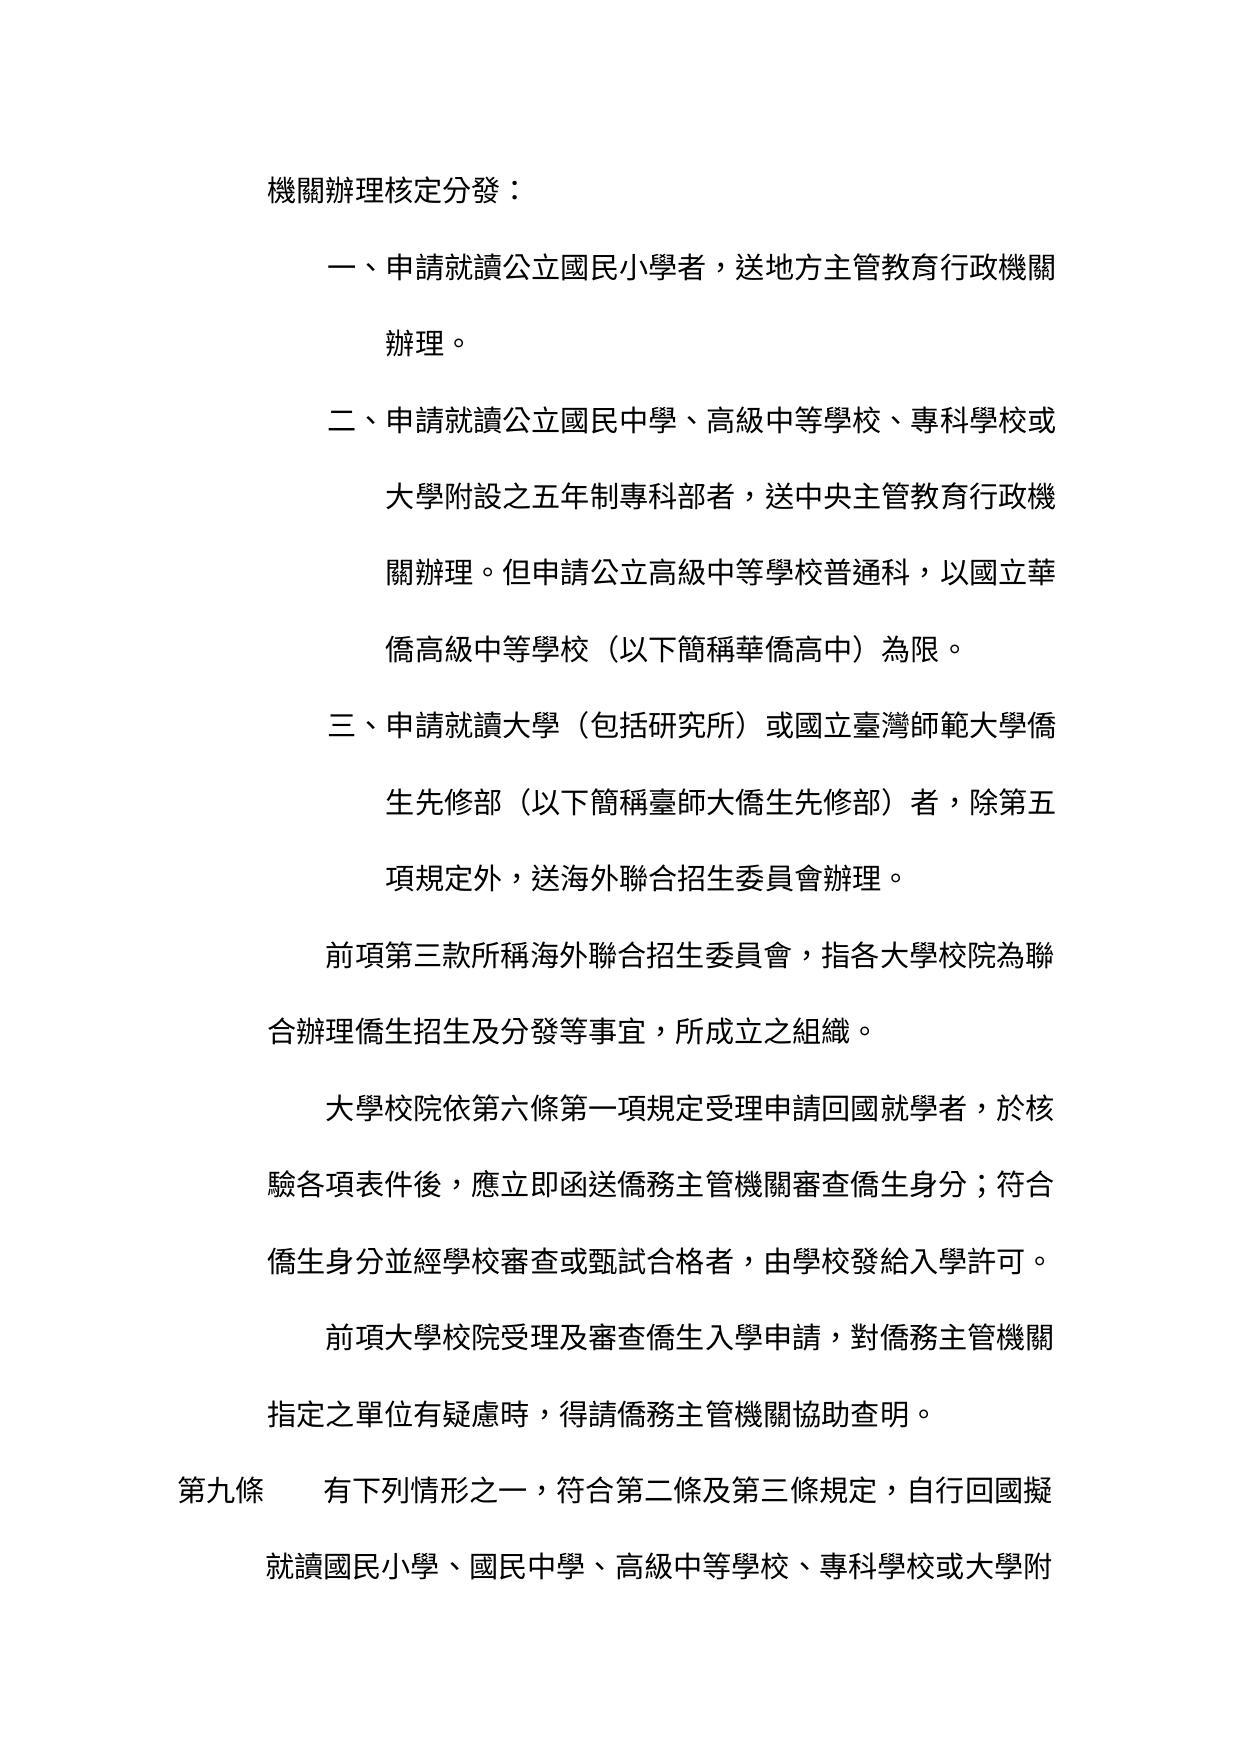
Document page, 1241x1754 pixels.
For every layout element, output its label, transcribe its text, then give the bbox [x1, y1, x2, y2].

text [267, 151, 1063, 227]
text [177, 1450, 1063, 1603]
text 二、申請就讀公立國民中學、高級中等學校、專科學校或大學附設之五年制專科部者，送中央主管教育行政機關辦理。但申請公立高級中等學校普通科，以國立華僑高級中等學校（以下簡稱華僑高中）為限。 [327, 380, 1063, 686]
text 三、申請就讀大學（包括研究所）或國立臺灣師範大學僑生先修部（以下簡稱臺師大僑生先修部）者，除第五項規定外，送海外聯合招生委員會辦理。 [327, 686, 1063, 915]
text 大學校院依第六條第一項規定受理申請回國就學者，於核驗各項表件後，應立即函送僑務主管機關審查僑生身分；符合僑生身分並經學校審查或甄試合格者，由學校發給入學許可。 [267, 1068, 1063, 1297]
text 前項大學校院受理及審查僑生入學申請，對僑務主管機關指定之單位有疑慮時，得請僑務主管機關協助查明。 [267, 1297, 1063, 1450]
text 一、申請就讀公立國民小學者，送地方主管教育行政機關辦理。 [327, 227, 1063, 380]
text 前項第三款所稱海外聯合招生委員會，指各大學校院為聯合辦理僑生招生及分發等事宜，所成立之組織。 [267, 915, 1063, 1068]
